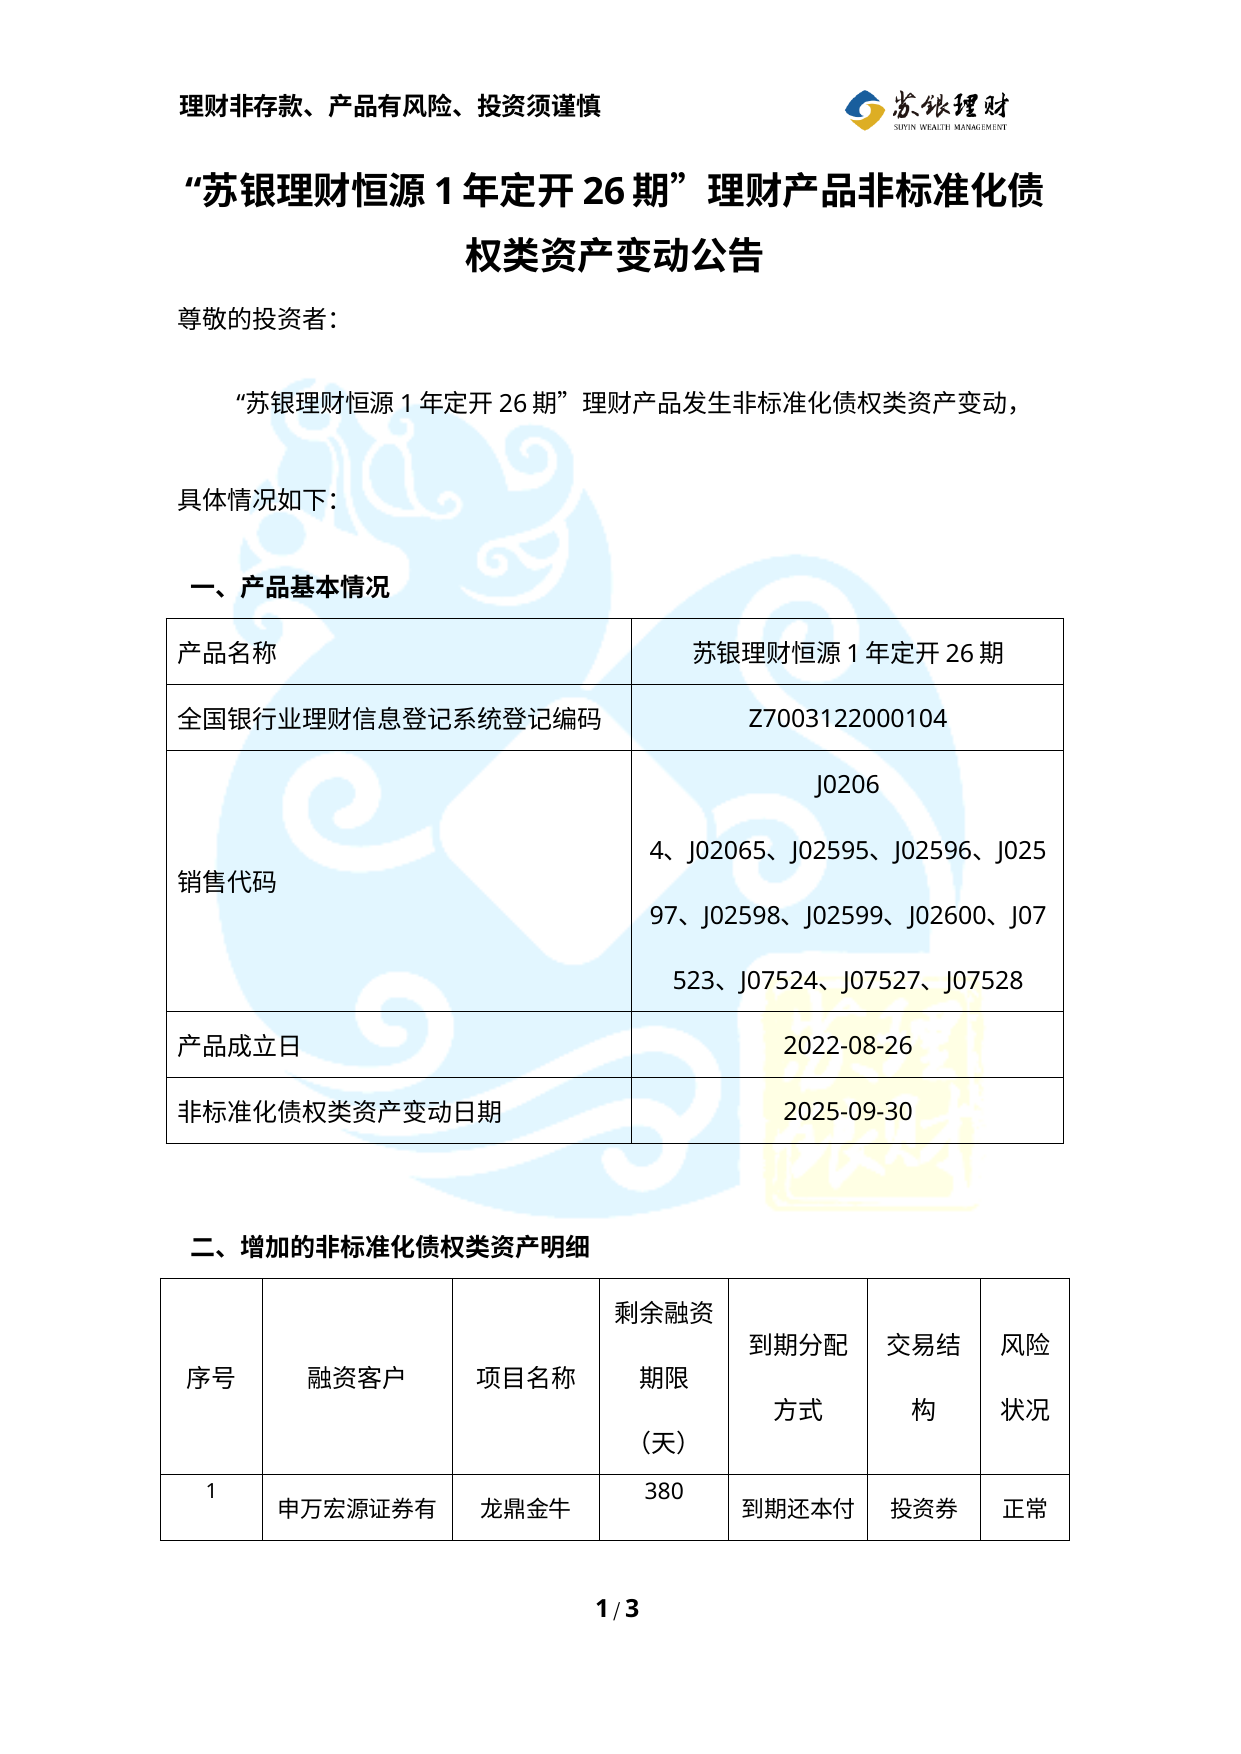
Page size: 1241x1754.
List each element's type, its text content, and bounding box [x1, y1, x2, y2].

table_cell 2025-09-30 [632, 1078, 1063, 1143]
table_header 融资客户 [263, 1279, 452, 1474]
table_header 产品名称 [167, 619, 631, 684]
table_cell 申万宏源证券有限公司 [263, 1475, 452, 1540]
text 尊敬的投资者： [177, 286, 1053, 351]
table_cell 投资券商收益凭证 [868, 1475, 980, 1540]
table_cell 1 [161, 1475, 262, 1540]
table_header 项目名称 [453, 1279, 599, 1474]
table_cell 非标准化债权类资产变动日期 [167, 1078, 631, 1143]
table_cell 380 [600, 1475, 728, 1540]
picture [820, 72, 1039, 143]
table_cell 2022-08-26 [632, 1012, 1063, 1077]
table_cell 正常 [981, 1475, 1069, 1540]
table_cell J02064、J02065、J02595、J02596、J02597、J02598、J02599、J02600、J07523、J07524、J07527、J07528 [632, 751, 1063, 1011]
table_header 风险状况 [981, 1279, 1069, 1474]
text “苏银理财恒源1年定开26期”理财产品发生非标准化债权类资产变动，具体情况如下： [177, 369, 1053, 531]
table_header 剩余融资期限（天） [600, 1279, 728, 1474]
table_cell 龙鼎金牛SMART3系列定制39期 [453, 1475, 599, 1540]
table_header 苏银理财恒源1年定开26期 [632, 619, 1063, 684]
table_header 交易结构 [868, 1279, 980, 1474]
table_cell 到期还本付息 [729, 1475, 867, 1540]
table_cell 产品成立日 [167, 1012, 631, 1077]
text “苏银理财恒源1年定开26期”理财产品非标准化债权类资产变动公告 [177, 156, 1053, 286]
table_cell 销售代码 [167, 751, 631, 1011]
subtitle 二、增加的非标准化债权类资产明细 [190, 1213, 1053, 1278]
table_header 序号 [161, 1279, 262, 1474]
table_header 到期分配方式 [729, 1279, 867, 1474]
table_cell 全国银行业理财信息登记系统登记编码 [167, 685, 631, 750]
subtitle 一、产品基本情况 [190, 553, 1053, 618]
table_cell Z7003122000104 [632, 685, 1063, 750]
